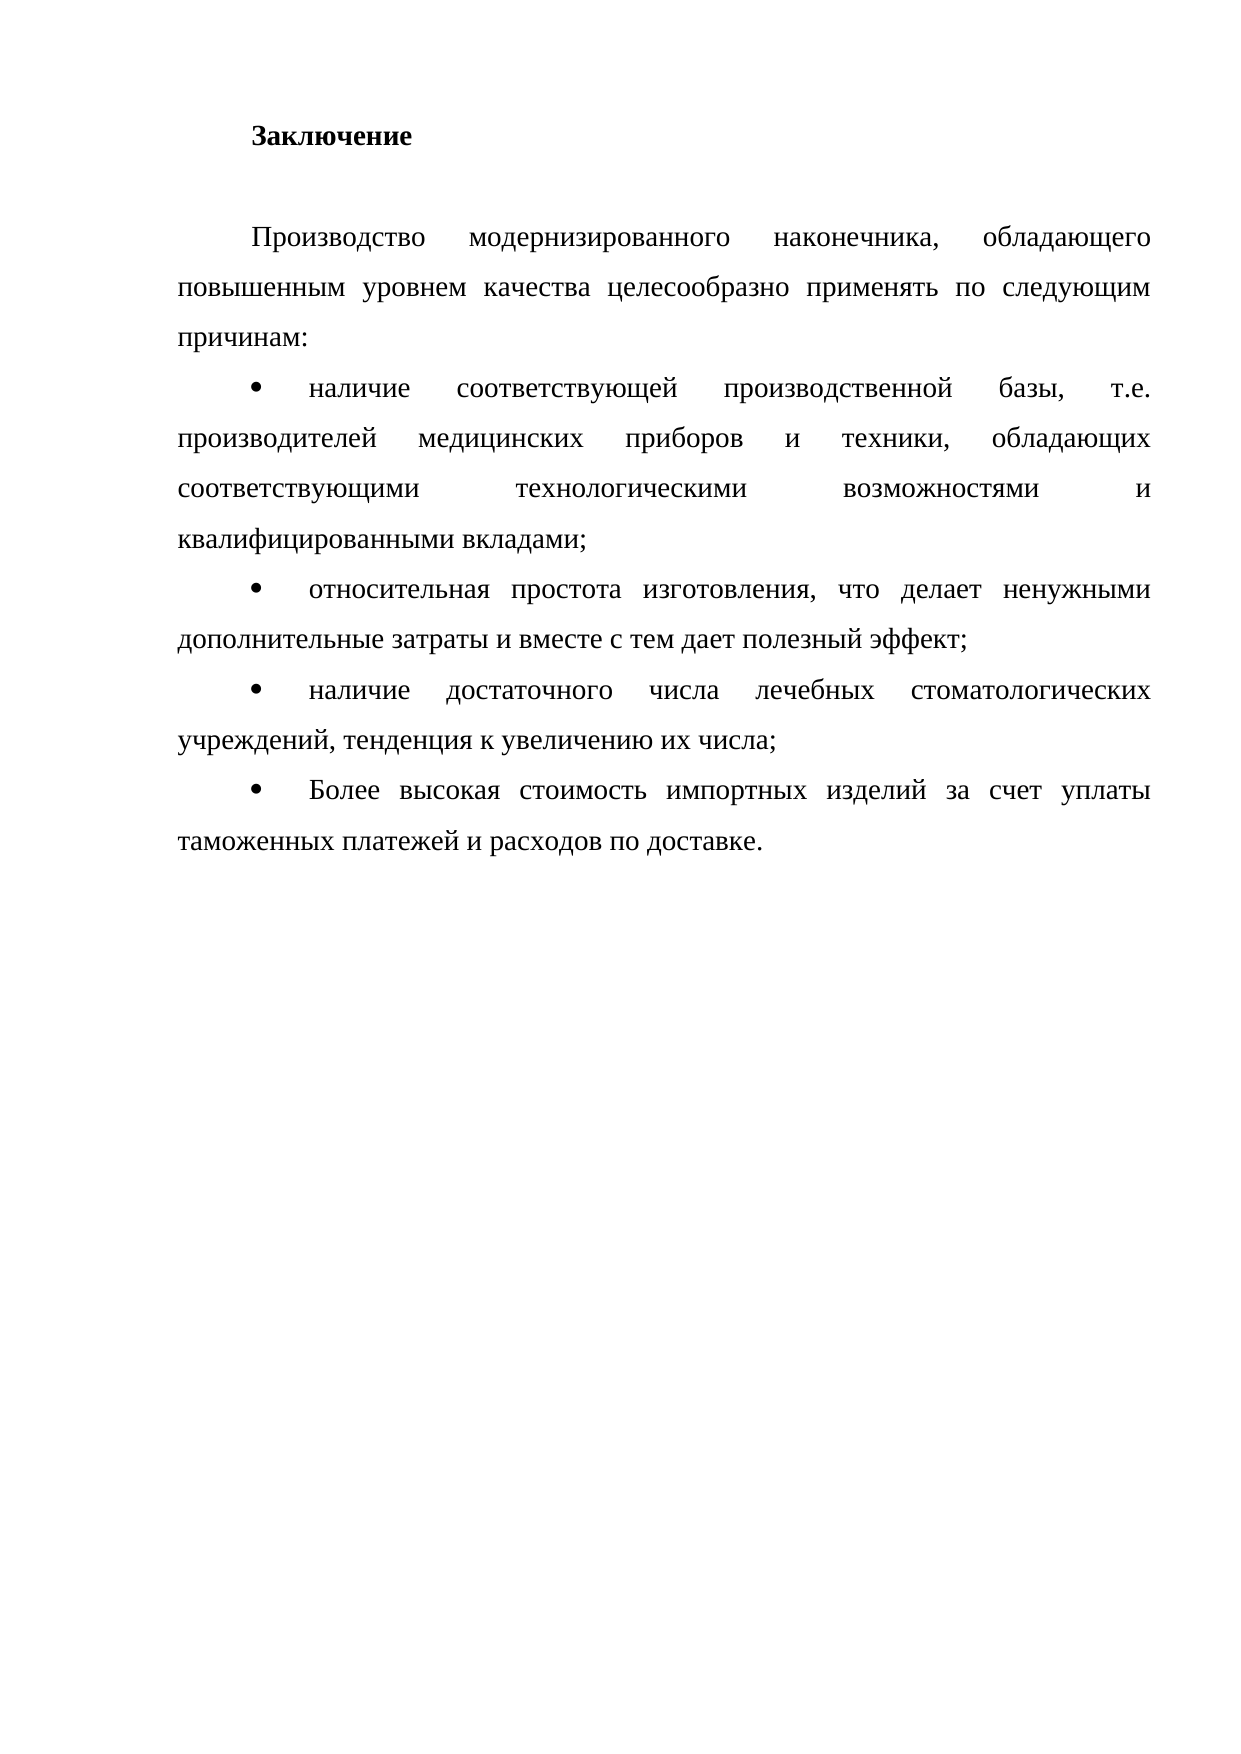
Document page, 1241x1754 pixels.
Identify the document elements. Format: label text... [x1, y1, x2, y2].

text Производство модернизированного наконечника, обладающего повышенным уровнем качества целесообразно применять по следующим причинам: [177, 219, 1152, 353]
list относительная простота изготовления, что делает ненужными дополнительные затраты и вместе с тем дает полезный эффект; [177, 571, 1152, 655]
list Более высокая стоимость импортных изделий за счет уплаты таможенных платежей и расходов по доставке. [177, 772, 1152, 856]
list наличие соответствующей производственной базы, т.е. производителей медицинских приборов и техники, обладающих соответствующими технологическими возможностями и квалифицированными вкладами; [177, 370, 1152, 554]
list наличие достаточного числа лечебных стоматологических учреждений, тенденция к увеличению их числа; [177, 672, 1152, 756]
text Заключение [177, 118, 1152, 152]
